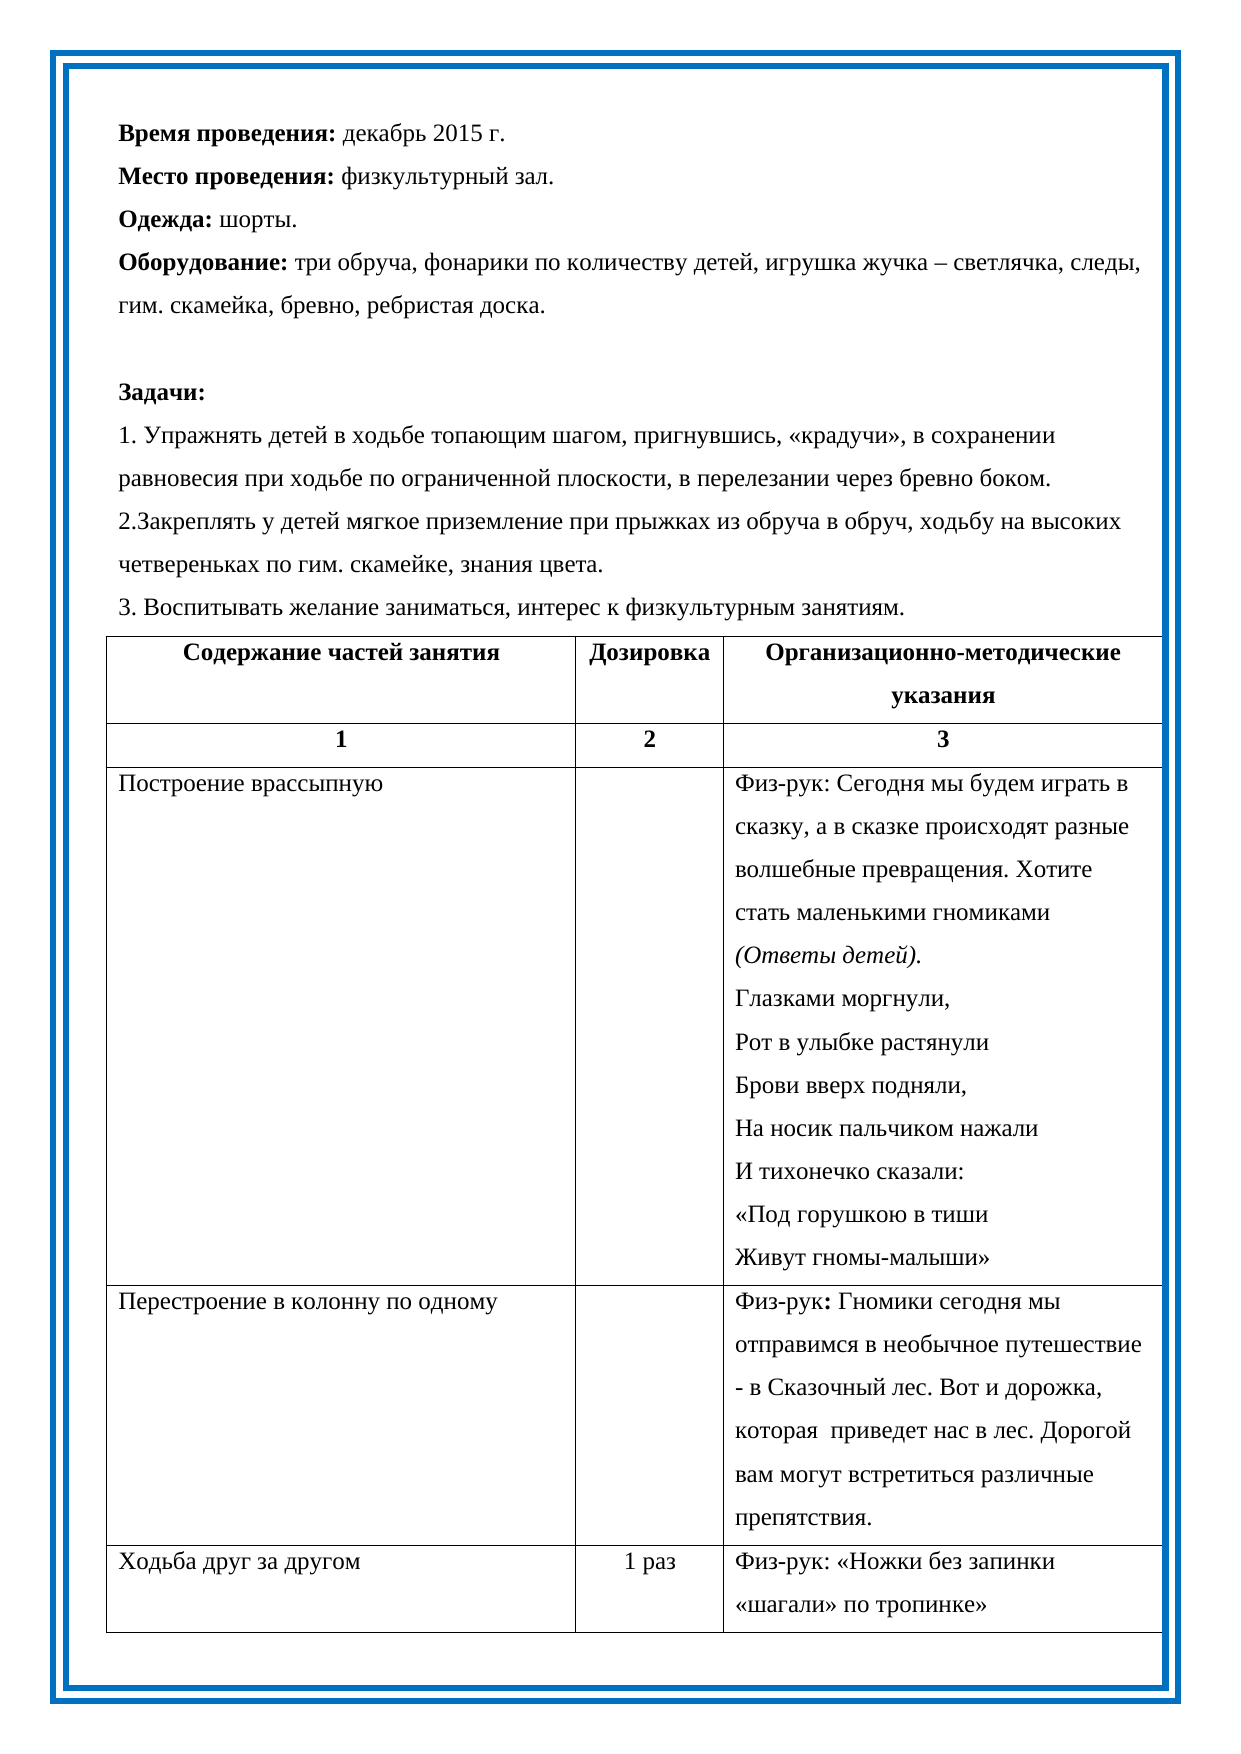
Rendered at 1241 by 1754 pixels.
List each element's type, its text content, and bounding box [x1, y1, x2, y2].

text 3. Воспитывать желание заниматься, интерес к физкультурным занятиям. [118, 592, 1162, 621]
table_cell Физ-рук: «Ножки без запинки «шагали» по тропинке» [724, 1546, 1162, 1632]
table_cell Физ-рук: Гномики сегодня мы отправимся в необычное путешествие - в Сказочный лес. Вот и дорожка, которая приведет нас в лес. Дорогой вам могут встретиться различные препятствия. [724, 1286, 1162, 1545]
table_cell [576, 768, 723, 1285]
table_cell 3 [724, 724, 1162, 767]
table_cell 1 раз [576, 1546, 723, 1632]
table_header Организационно-методические указания [724, 637, 1162, 723]
text Одежда: шорты. [118, 204, 1162, 233]
text Задачи: [118, 377, 1162, 406]
table_cell Физ-рук: Сегодня мы будем играть в сказку, а в сказке происходят разные волшебные превращения. Хотите стать маленькими гномиками (Ответы детей). Глазками моргнули, Рот в улыбке растянули Брови вверх подняли, На носик пальчиком нажали И тихонечко сказали: «Под горушкою в тиши Живут гномы-малыши» [724, 768, 1162, 1285]
table_cell Построение врассыпную [107, 768, 575, 1285]
text Оборудование: три обруча, фонарики по количеству детей, игрушка жучка – светлячка, следы, гим. скамейка, бревно, ребристая доска. [118, 247, 1162, 319]
text 2.Закреплять у детей мягкое приземление при прыжках из обруча в обруч, ходьбу на высоких четвереньках по гим. скамейке, знания цвета. [118, 506, 1162, 578]
table_header Дозировка [576, 637, 723, 723]
text 1. Упражнять детей в ходьбе топающим шагом, пригнувшись, «крадучи», в сохранении равновесия при ходьбе по ограниченной плоскости, в перелезании через бревно боком. [118, 420, 1162, 492]
table_header Содержание частей занятия [107, 637, 575, 723]
table_cell Перестроение в колонну по одному [107, 1286, 575, 1545]
table_cell [576, 1286, 723, 1545]
table_cell 2 [576, 724, 723, 767]
table_cell Ходьба друг за другом [107, 1546, 575, 1632]
table_cell 1 [107, 724, 575, 767]
text Время проведения: декабрь 2015 г. [118, 118, 1162, 147]
text Место проведения: физкультурный зал. [118, 161, 1162, 190]
